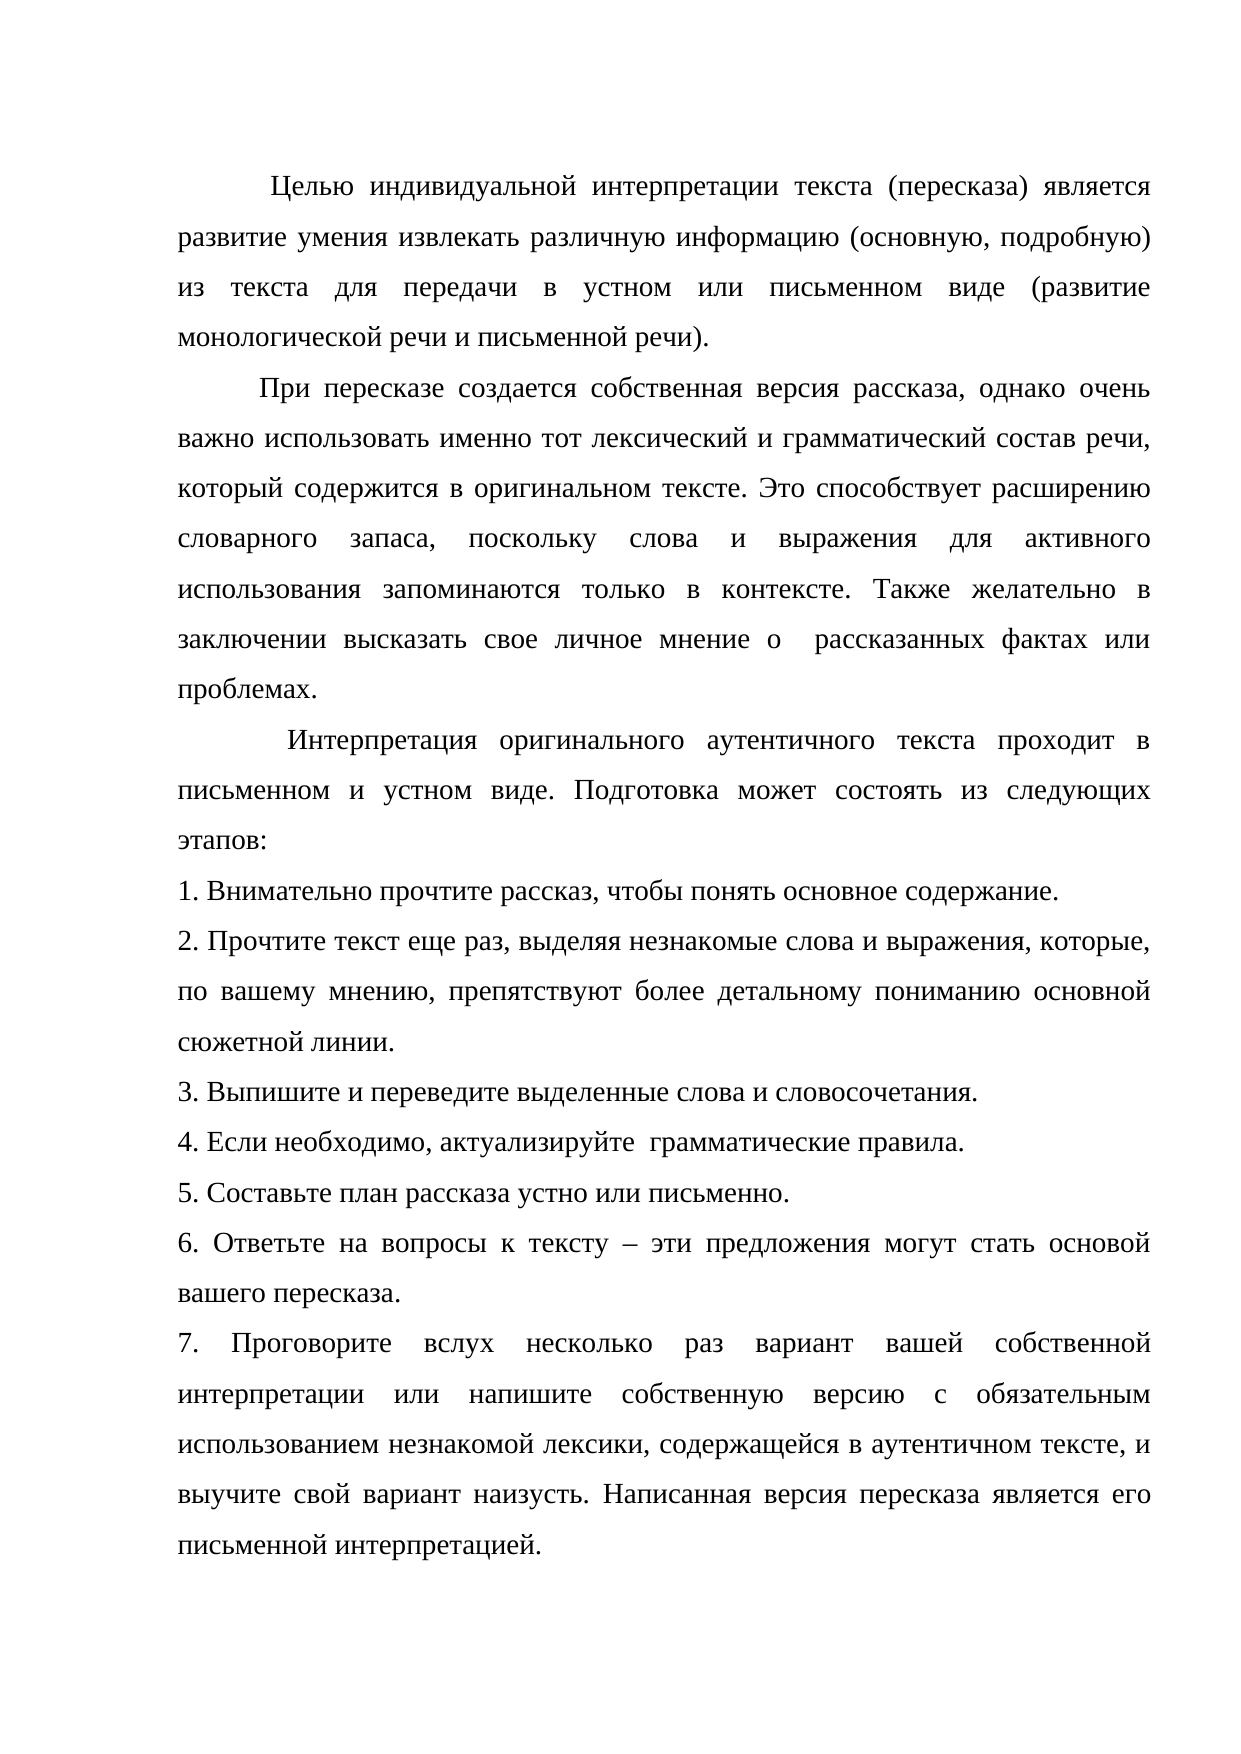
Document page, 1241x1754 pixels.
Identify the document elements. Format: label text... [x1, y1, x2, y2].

text Интерпретация оригинального аутентичного текста проходит в письменном и устном виде. Подготовка может состоять из следующих этапов: [177, 722, 1152, 856]
text Целью индивидуальной интерпретации текста (пересказа) является развитие умения извлекать различную информацию (основную, подробную) из текста для передачи в устном или письменном виде (развитие монологической речи и письменной речи). [177, 168, 1152, 353]
text 5. Составьте план рассказа устно или письменно. [177, 1175, 1152, 1208]
text 4. Если необходимо, актуализируйте грамматические правила. [177, 1124, 1152, 1158]
text 7. Проговорите вслух несколько раз вариант вашей собственной интерпретации или напишите собственную версию с обязательным использованием незнакомой лексики, содержащейся в аутентичном тексте, и выучите свой вариант наизусть. Написанная версия пересказа является его письменной интерпретацией. [177, 1326, 1152, 1560]
text 1. Внимательно прочтите рассказ, чтобы понять основное содержание. [177, 873, 1152, 906]
text 3. Выпишите и переведите выделенные слова и словосочетания. [177, 1074, 1152, 1108]
text 6. Ответьте на вопросы к тексту – эти предложения могут стать основой вашего пересказа. [177, 1225, 1152, 1309]
text 2. Прочтите текст еще раз, выделяя незнакомые слова и выражения, которые, по вашему мнению, препятствуют более детальному пониманию основной сюжетной линии. [177, 923, 1152, 1057]
text При пересказе создается собственная версия рассказа, однако очень важно использовать именно тот лексический и грамматический состав речи, который содержится в оригинальном тексте. Это способствует расширению словарного запаса, поскольку слова и выражения для активного использования запоминаются только в контексте. Также желательно в заключении высказать свое личное мнение о рассказанных фактах или проблемах. [177, 370, 1152, 705]
